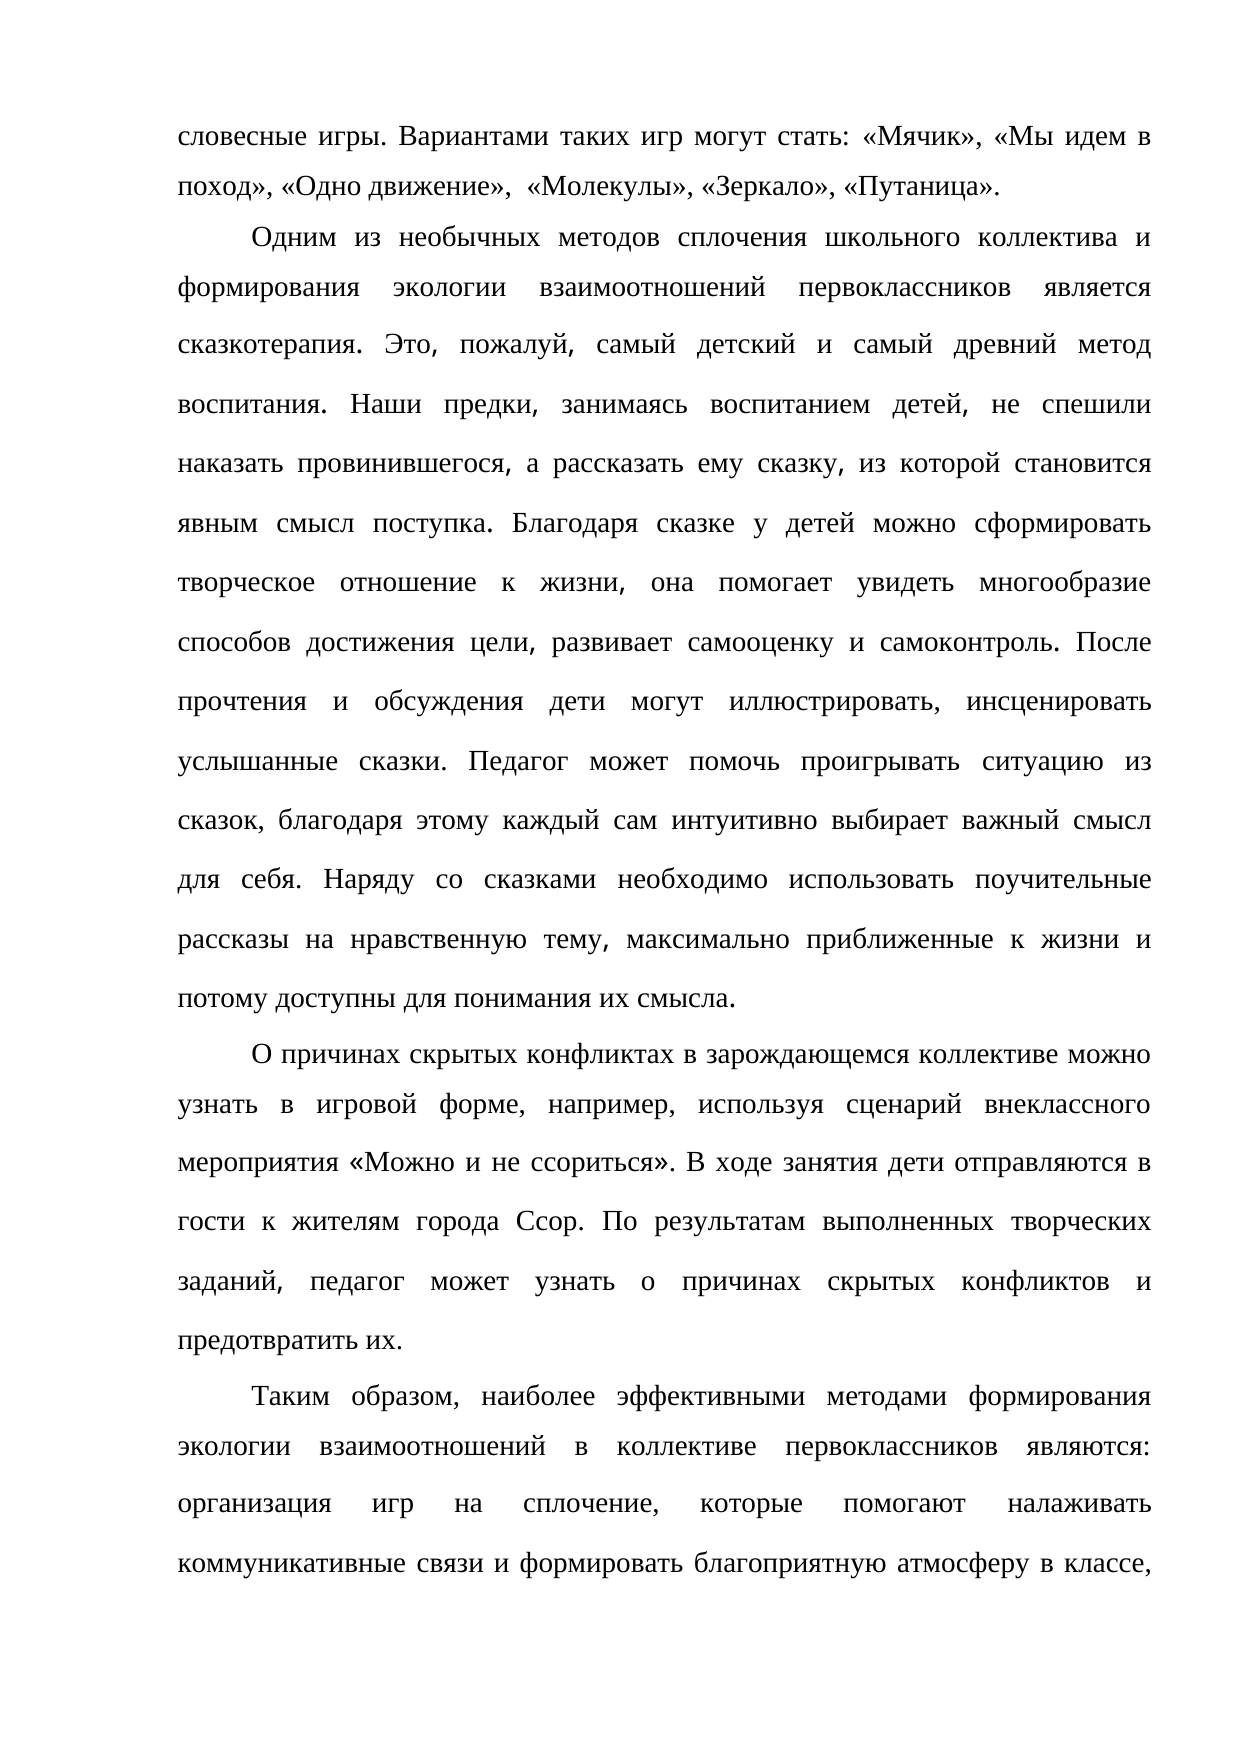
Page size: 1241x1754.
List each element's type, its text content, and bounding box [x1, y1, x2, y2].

text О причинах скрытых конфликтах в зарождающемся коллективе можно узнать в игровой форме, например, используя сценарий внеклассного мероприятия «Можно и не ссориться». В ходе занятия дети отправляются в гости к жителям города Ссор. По результатам выполненных творческих заданий, педагог может узнать о причинах скрытых конфликтов и предотвратить их. [177, 1036, 1152, 1358]
text Одним из необычных методов сплочения школьного коллектива и формирования экологии взаимоотношений первоклассников является сказкотерапия. Это, пожалуй, самый детский и самый древний метод воспитания. Наши предки, занимаясь воспитанием детей, не спешили наказать провинившегося, а рассказать ему сказку, из которой становится явным смысл поступка. Благодаря сказке у детей можно сформировать творческое отношение к жизни, она помогает увидеть многообразие способов достижения цели, развивает самооценку и самоконтроль. После прочтения и обсуждения дети могут иллюстрировать, инсценировать услышанные сказки. Педагог может помочь проигрывать ситуацию из сказок, благодаря этому каждый сам интуитивно выбирает важный смысл для себя. Наряду со сказками необходимо использовать поучительные рассказы на нравственную тему, максимально приближенные к жизни и потому доступны для понимания их смысла. [177, 219, 1152, 1016]
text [177, 1378, 1152, 1581]
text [177, 118, 1152, 202]
